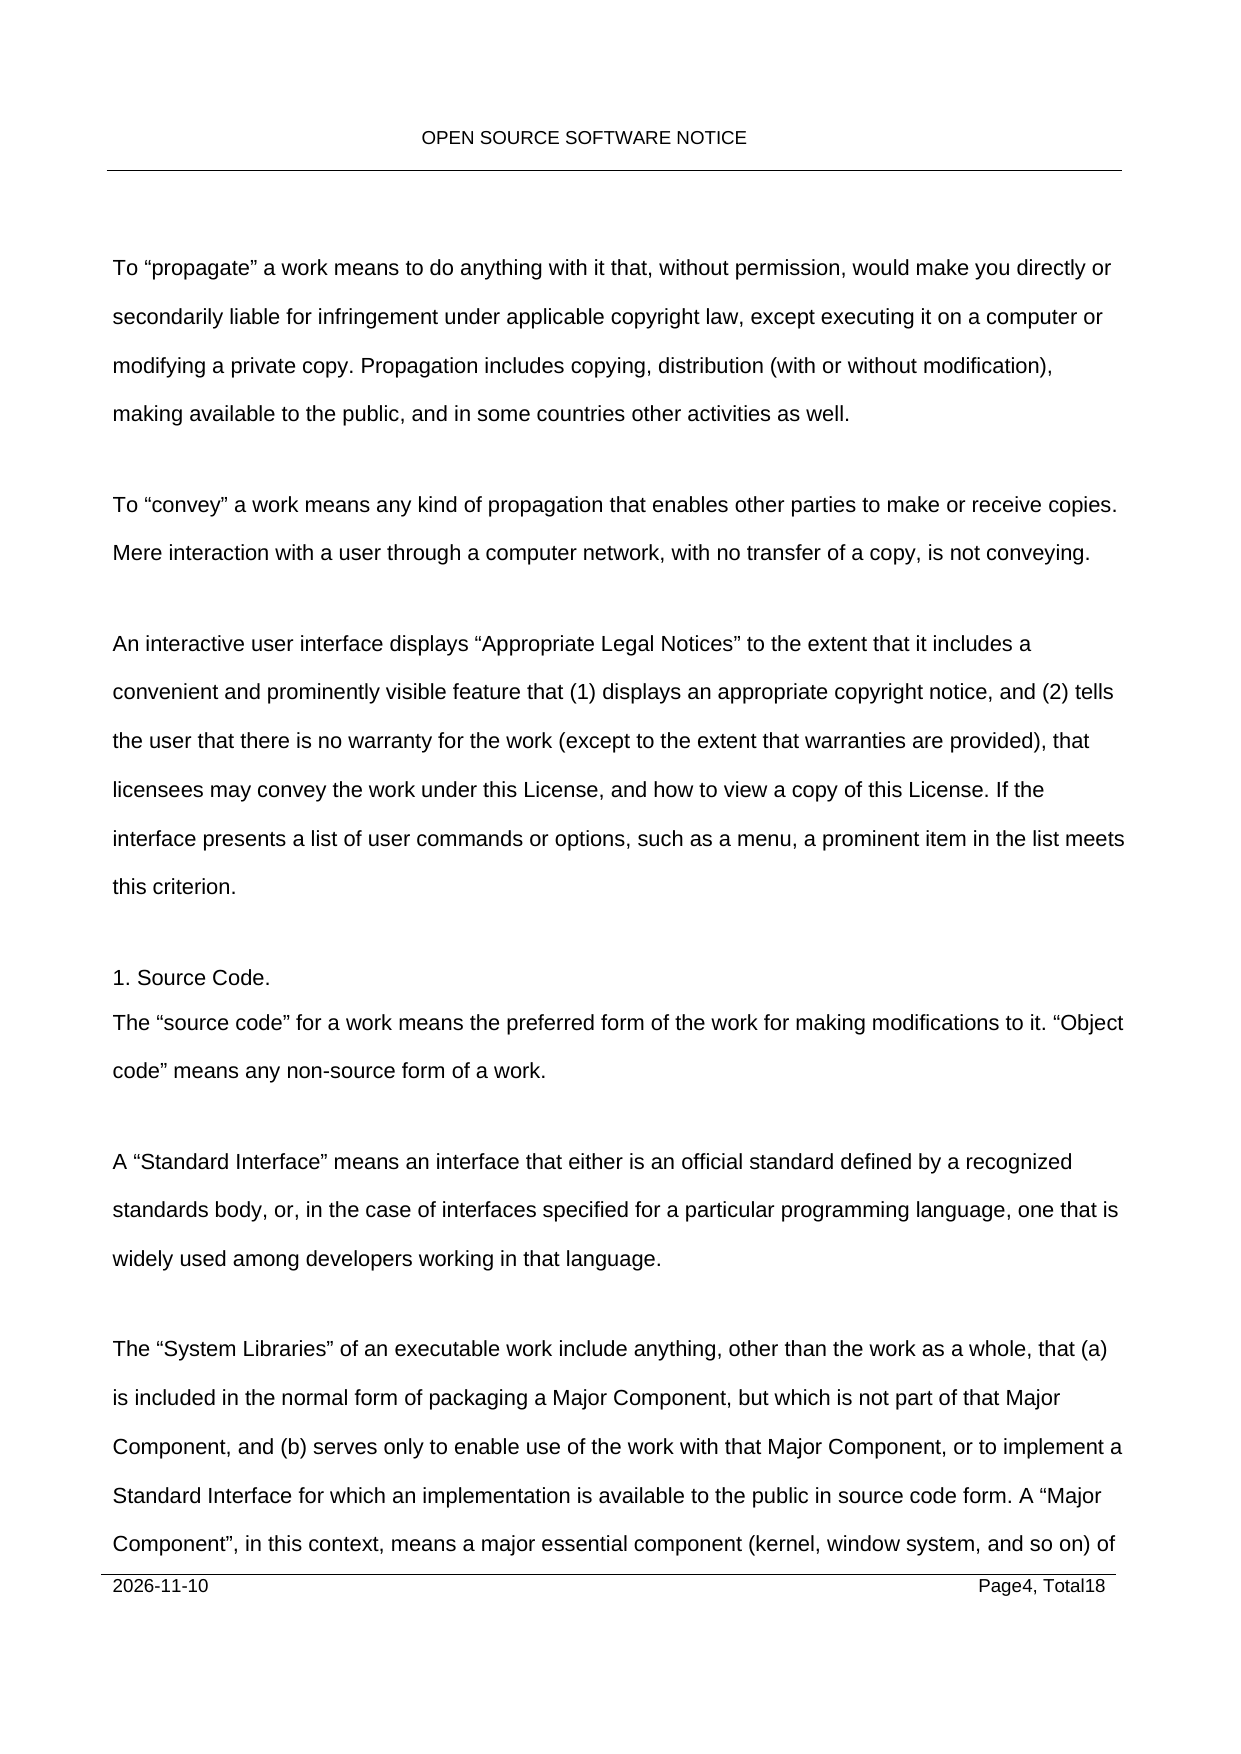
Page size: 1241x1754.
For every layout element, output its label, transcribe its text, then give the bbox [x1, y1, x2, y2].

text A “Standard Interface” means an interface that either is an official standard defined by a recognized standards body, or, in the case of interfaces specified for a particular programming language, one that is widely used among developers working in that language. [112, 1145, 1128, 1275]
text To “propagate” a work means to do anything with it that, without permission, would make you directly or secondarily liable for infringement under applicable copyright law, except executing it on a computer or modifying a private copy. Propagation includes copying, distribution (with or without modification), making available to the public, and in some countries other activities as well. [112, 251, 1128, 430]
text To “convey” a work means any kind of propagation that enables other parties to make or receive copies. Mere interaction with a user through a computer network, with no transfer of a copy, is not conveying. [112, 488, 1128, 569]
text 1. Source Code. [112, 961, 1128, 993]
text An interactive user interface displays “Appropriate Legal Notices” to the extent that it includes a convenient and prominently visible feature that (1) displays an appropriate copyright notice, and (2) tells the user that there is no warranty for the work (except to the extent that warranties are provided), that licensees may convey the work under this License, and how to view a copy of this License. If the interface presents a list of user commands or options, such as a menu, a prominent item in the list meets this criterion. [112, 627, 1128, 903]
text The “source code” for a work means the preferred form of the work for making modifications to it. “Object code” means any non-source form of a work. [112, 1006, 1128, 1087]
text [112, 1333, 1128, 1560]
